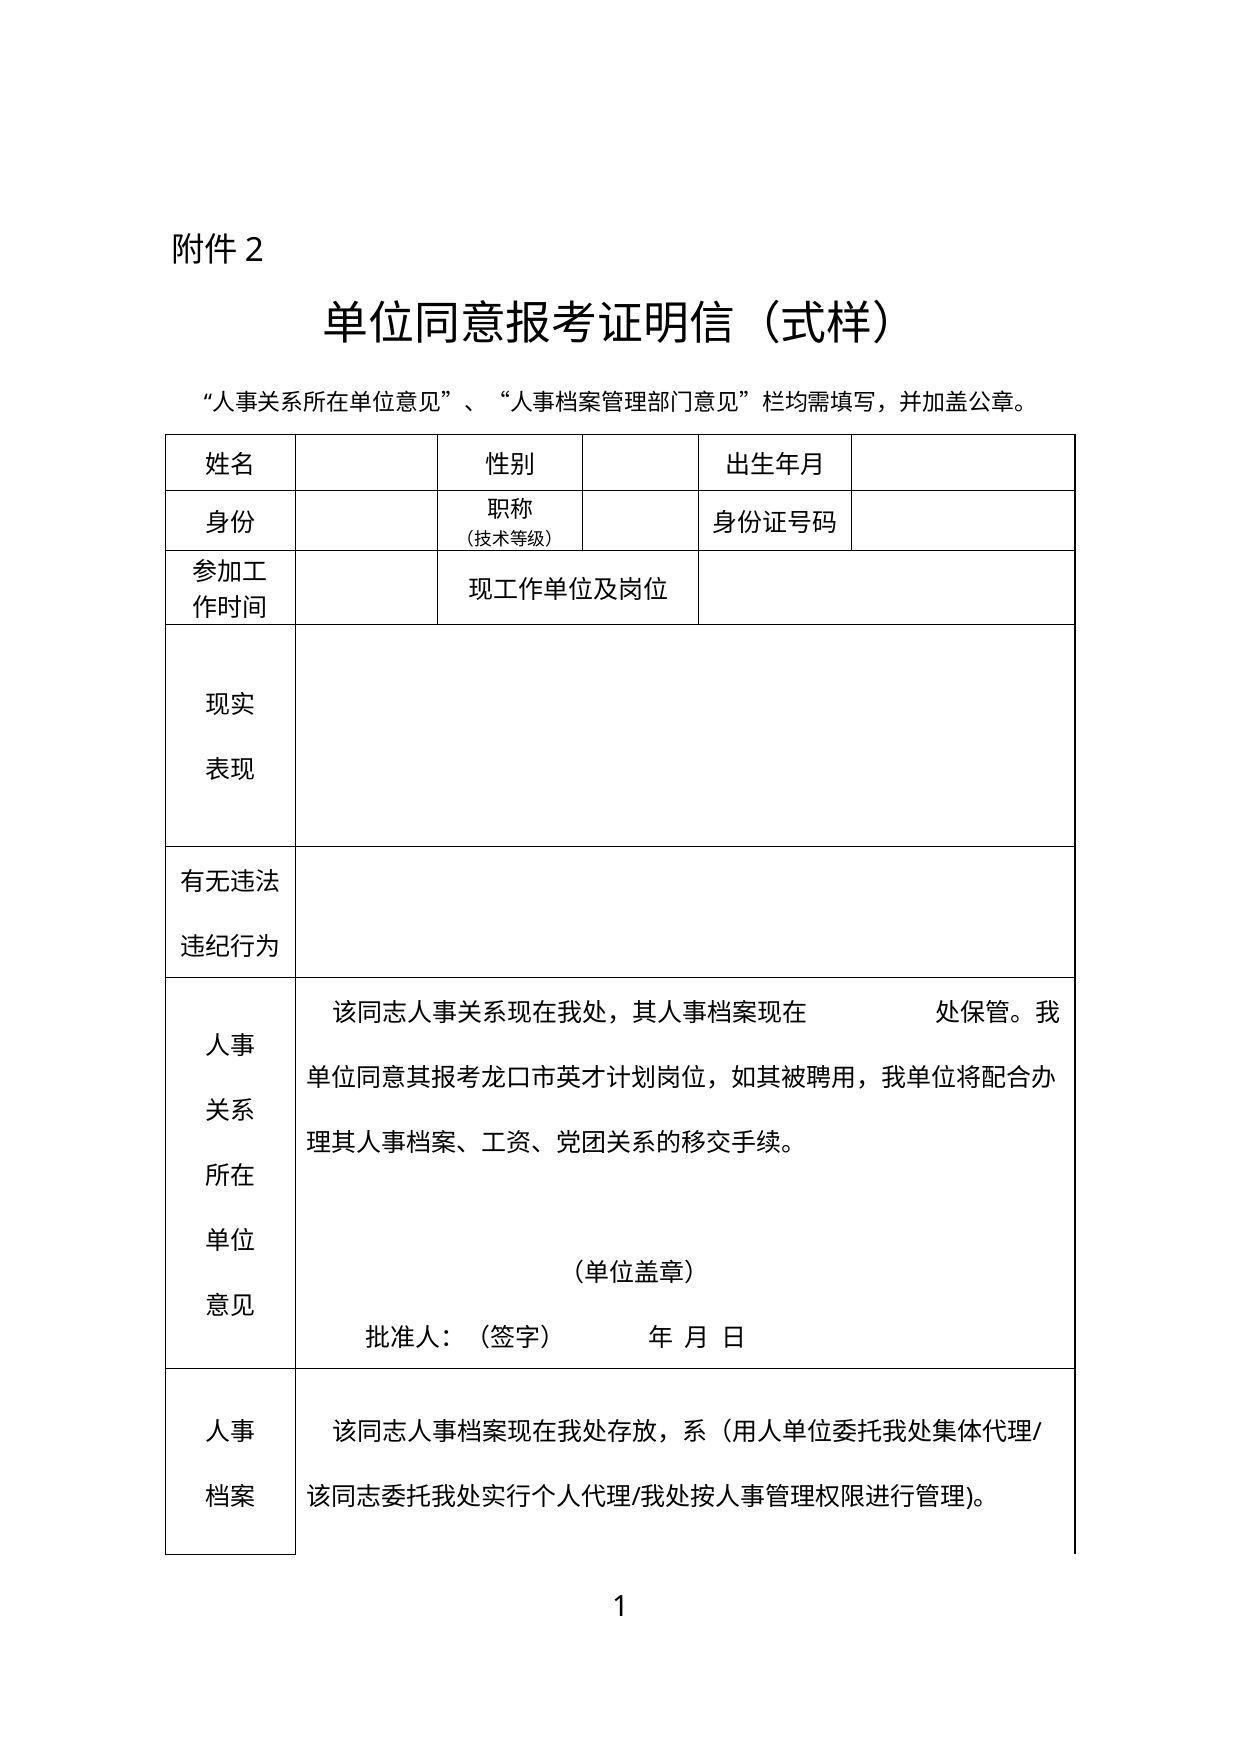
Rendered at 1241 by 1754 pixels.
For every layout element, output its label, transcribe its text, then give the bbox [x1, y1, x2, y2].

table_cell 出生年月 [699, 435, 851, 490]
table_cell 该同志人事关系现在我处，其人事档案现在 处保管。我单位同意其报考龙口市英才计划岗位，如其被聘用，我单位将配合办理其人事档案、工资、党团关系的移交手续。 （单位盖章） 批准人：（签字） 年 月 日 [296, 978, 1074, 1368]
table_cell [296, 1369, 1074, 1554]
table_cell 人事 档案 管理 部门 意见 [166, 1369, 295, 1554]
table_cell 身份 [166, 491, 295, 550]
table_header “人事关系所在单位意见”、“人事档案管理部门意见”栏均需填写，并加盖公章。 [165, 369, 1075, 433]
table_cell 姓名 [166, 435, 295, 490]
text 单位同意报考证明信（式样） [171, 271, 1069, 368]
table_cell 性别 [438, 435, 582, 490]
table_cell 职称 （技术等级） [438, 491, 582, 550]
table_cell [852, 435, 1074, 490]
table_cell 现工作单位及岗位 [438, 551, 698, 624]
table_cell [296, 847, 1074, 977]
table_cell [296, 551, 437, 624]
table_cell 人事 关系 所在 单位 意见 [166, 978, 295, 1368]
table_cell [296, 625, 1074, 846]
table_cell [852, 491, 1074, 550]
table_cell 有无违法违纪行为 [166, 847, 295, 977]
table_cell 现实 表现 [166, 625, 295, 846]
table_cell [296, 491, 437, 550]
text 附件2 [171, 222, 1069, 271]
table_cell [583, 491, 698, 550]
table_cell 参加工 作时间 [166, 551, 295, 624]
table_cell [583, 435, 698, 490]
table_cell [296, 435, 437, 490]
table_cell 身份证号码 [699, 491, 851, 550]
table_cell [699, 551, 1074, 624]
